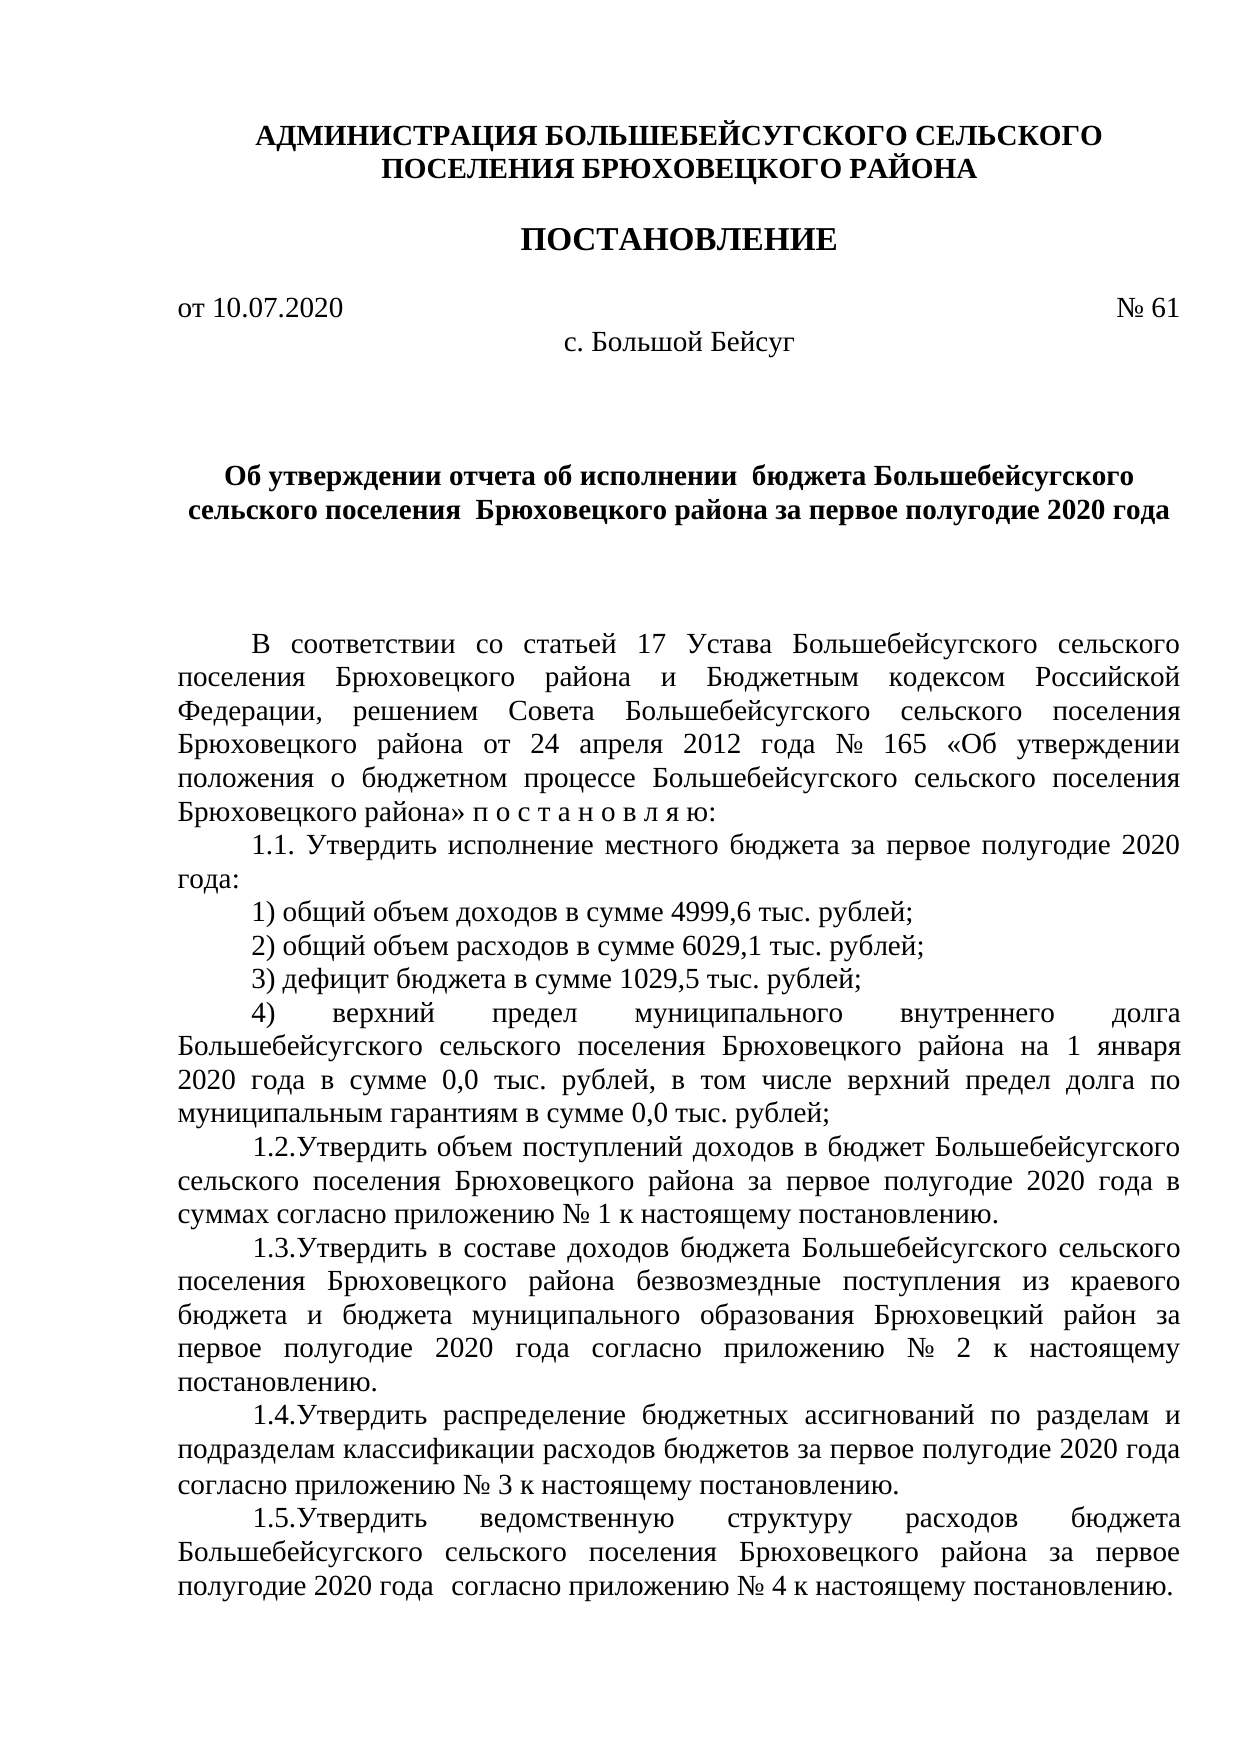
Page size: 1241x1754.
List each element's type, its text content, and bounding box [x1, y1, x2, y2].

text АДМИНИСТРАЦИЯ БОЛЬШЕБЕЙСУГСКОГО СЕЛЬСКОГО ПОСЕЛЕНИЯ БРЮХОВЕЦКОГО РАЙОНА [177, 118, 1181, 185]
text ПОСТАНОВЛЕНИЕ [177, 219, 1181, 257]
text 1.1. Утвердить исполнение местного бюджета за первое полугодие 2020 года: [177, 827, 1181, 894]
text 2) общий объем расходов в сумме 6029,1 тыс. рублей; [177, 928, 1181, 961]
text Об утверждении отчета об исполнении бюджета Большебейсугского сельского поселения Брюховецкого района за первое полугодие 2020 года [177, 458, 1181, 525]
text 1) общий объем доходов в сумме 4999,6 тыс. рублей; [177, 894, 1181, 928]
text В соответствии со статьей 17 Устава Большебейсугского сельского поселения Брюховецкого района и Бюджетным кодексом Российской Федерации, решением Совета Большебейсугского сельского поселения Брюховецкого района от 24 апреля 2012 года № 165 «Об утверждении положения о бюджетном процессе Большебейсугского сельского поселения Брюховецкого района» п о с т а н о в л я ю: [177, 626, 1181, 827]
text 1.5.Утвердить ведомственную структуру расходов бюджета Большебейсугского сельского поселения Брюховецкого района за первое полугодие 2020 года согласно приложению № 4 к настоящему постановлению. [177, 1501, 1181, 1604]
text с. Большой Бейсуг [177, 324, 1181, 358]
text от 10.07.2020 № 61 [177, 291, 1181, 324]
text 1.4.Утвердить распределение бюджетных ассигнований по разделам и подразделам классификации расходов бюджетов за первое полугодие 2020 года согласно приложению № 3 к настоящему постановлению. [177, 1397, 1181, 1501]
text 1.3.Утвердить в составе доходов бюджета Большебейсугского сельского поселения Брюховецкого района безвозмездные поступления из краевого бюджета и бюджета муниципального образования Брюховецкий район за первое полугодие 2020 года согласно приложению № 2 к настоящему постановлению. [177, 1230, 1181, 1397]
text 1.2.Утвердить объем поступлений доходов в бюджет Большебейсугского сельского поселения Брюховецкого района за первое полугодие 2020 года в суммах согласно приложению № 1 к настоящему постановлению. [177, 1129, 1181, 1230]
text 3) дефицит бюджета в сумме 1029,5 тыс. рублей; [177, 961, 1181, 995]
text 4) верхний предел муниципального внутреннего долга Большебейсугского сельского поселения Брюховецкого района на 1 января 2020 года в сумме 0,0 тыс. рублей, в том числе верхний предел долга по муниципальным гарантиям в сумме 0,0 тыс. рублей; [177, 995, 1181, 1129]
